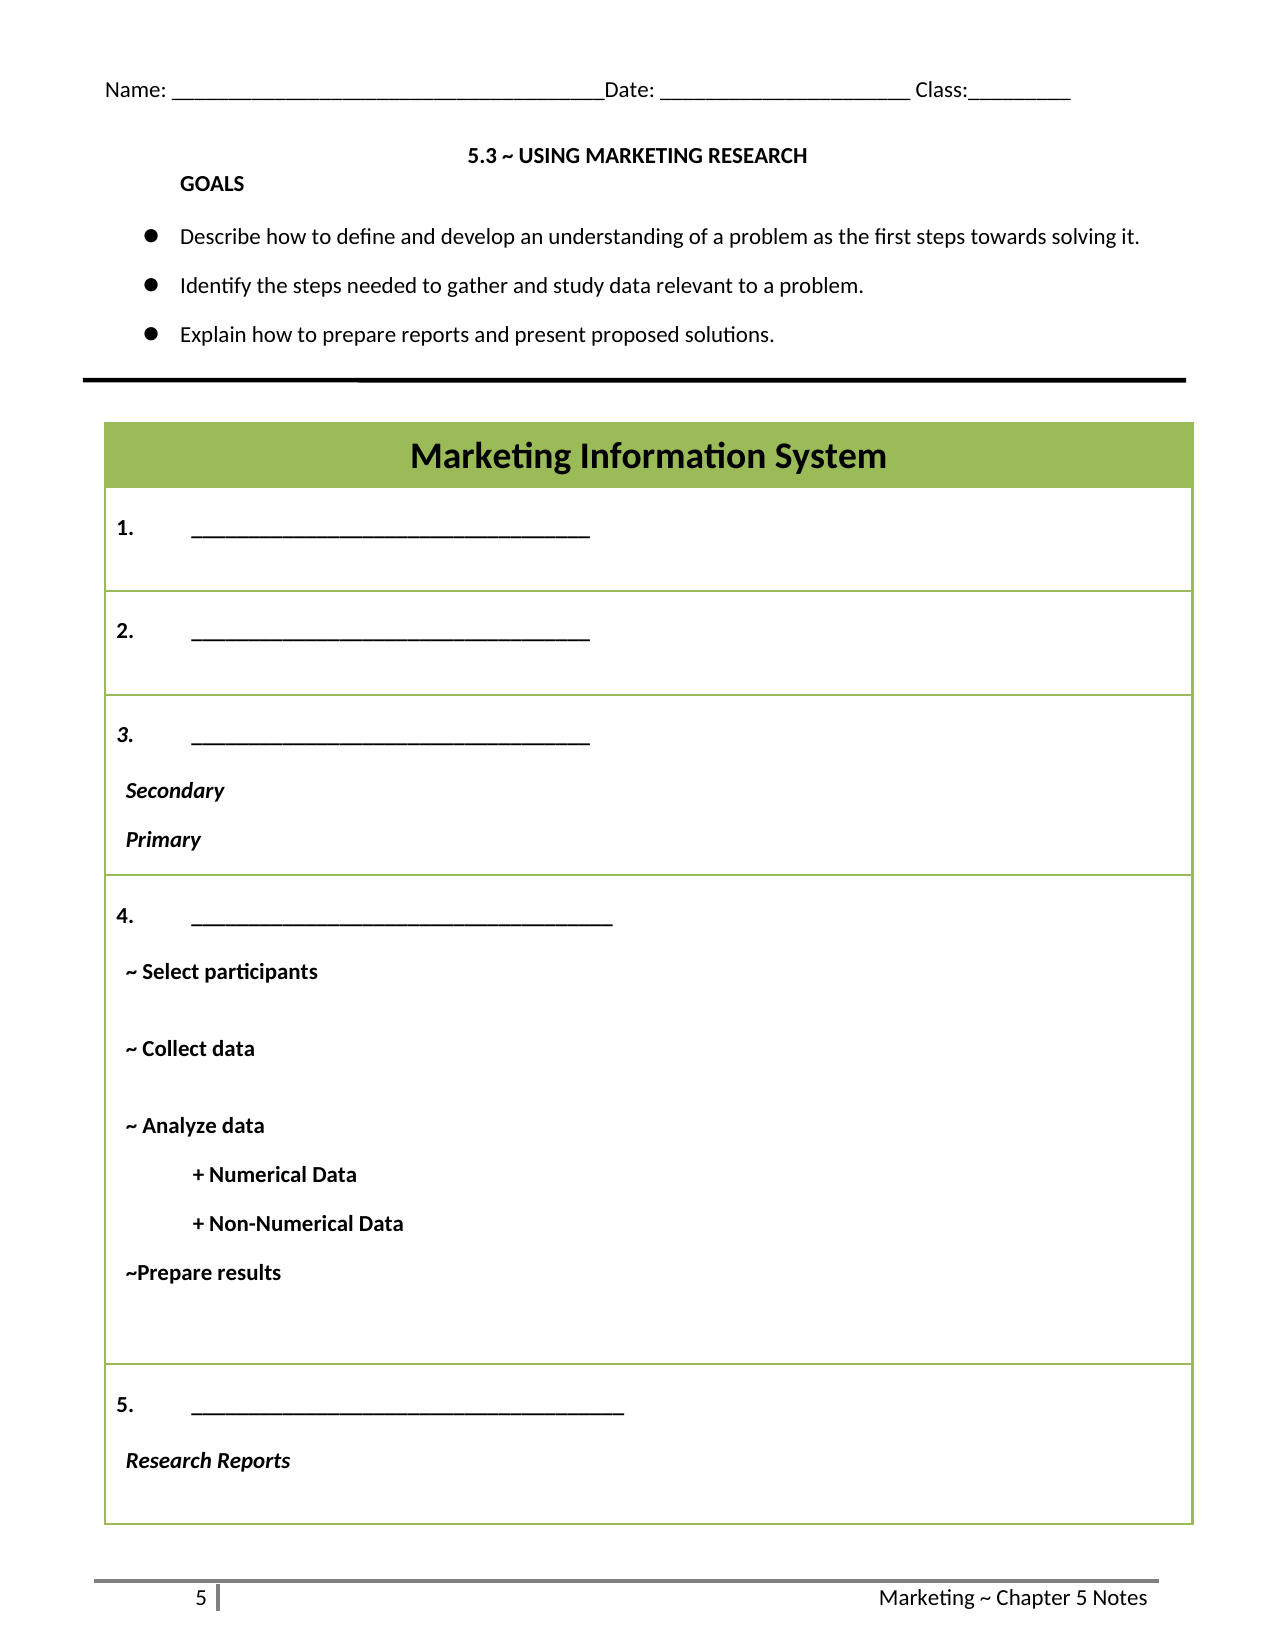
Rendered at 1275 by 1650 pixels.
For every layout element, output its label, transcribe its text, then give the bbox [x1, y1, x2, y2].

list Identify the steps needed to gather and study data relevant to a problem. [142, 271, 1170, 299]
text 5.3 ~ USING MARKETING RESEARCH [105, 141, 1170, 169]
table_cell ______________________________________ Research Reports [106, 1365, 1191, 1523]
table_cell ___________________________________ [106, 592, 1191, 693]
list Explain how to prepare reports and present proposed solutions. [142, 320, 1170, 348]
list Describe how to define and develop an understanding of a problem as the first steps towards solving it. [142, 222, 1170, 250]
table_header Marketing Information System [106, 424, 1191, 486]
table_cell ___________________________________ Secondary Primary [106, 696, 1191, 874]
table_cell _____________________________________ ~ Select participants ~ Collect data ~ Analyze data + Numerical Data + Non-Numerical Data ~Prepare results [106, 876, 1191, 1363]
table_cell ___________________________________ [106, 488, 1191, 589]
text GOALS [180, 169, 1170, 197]
